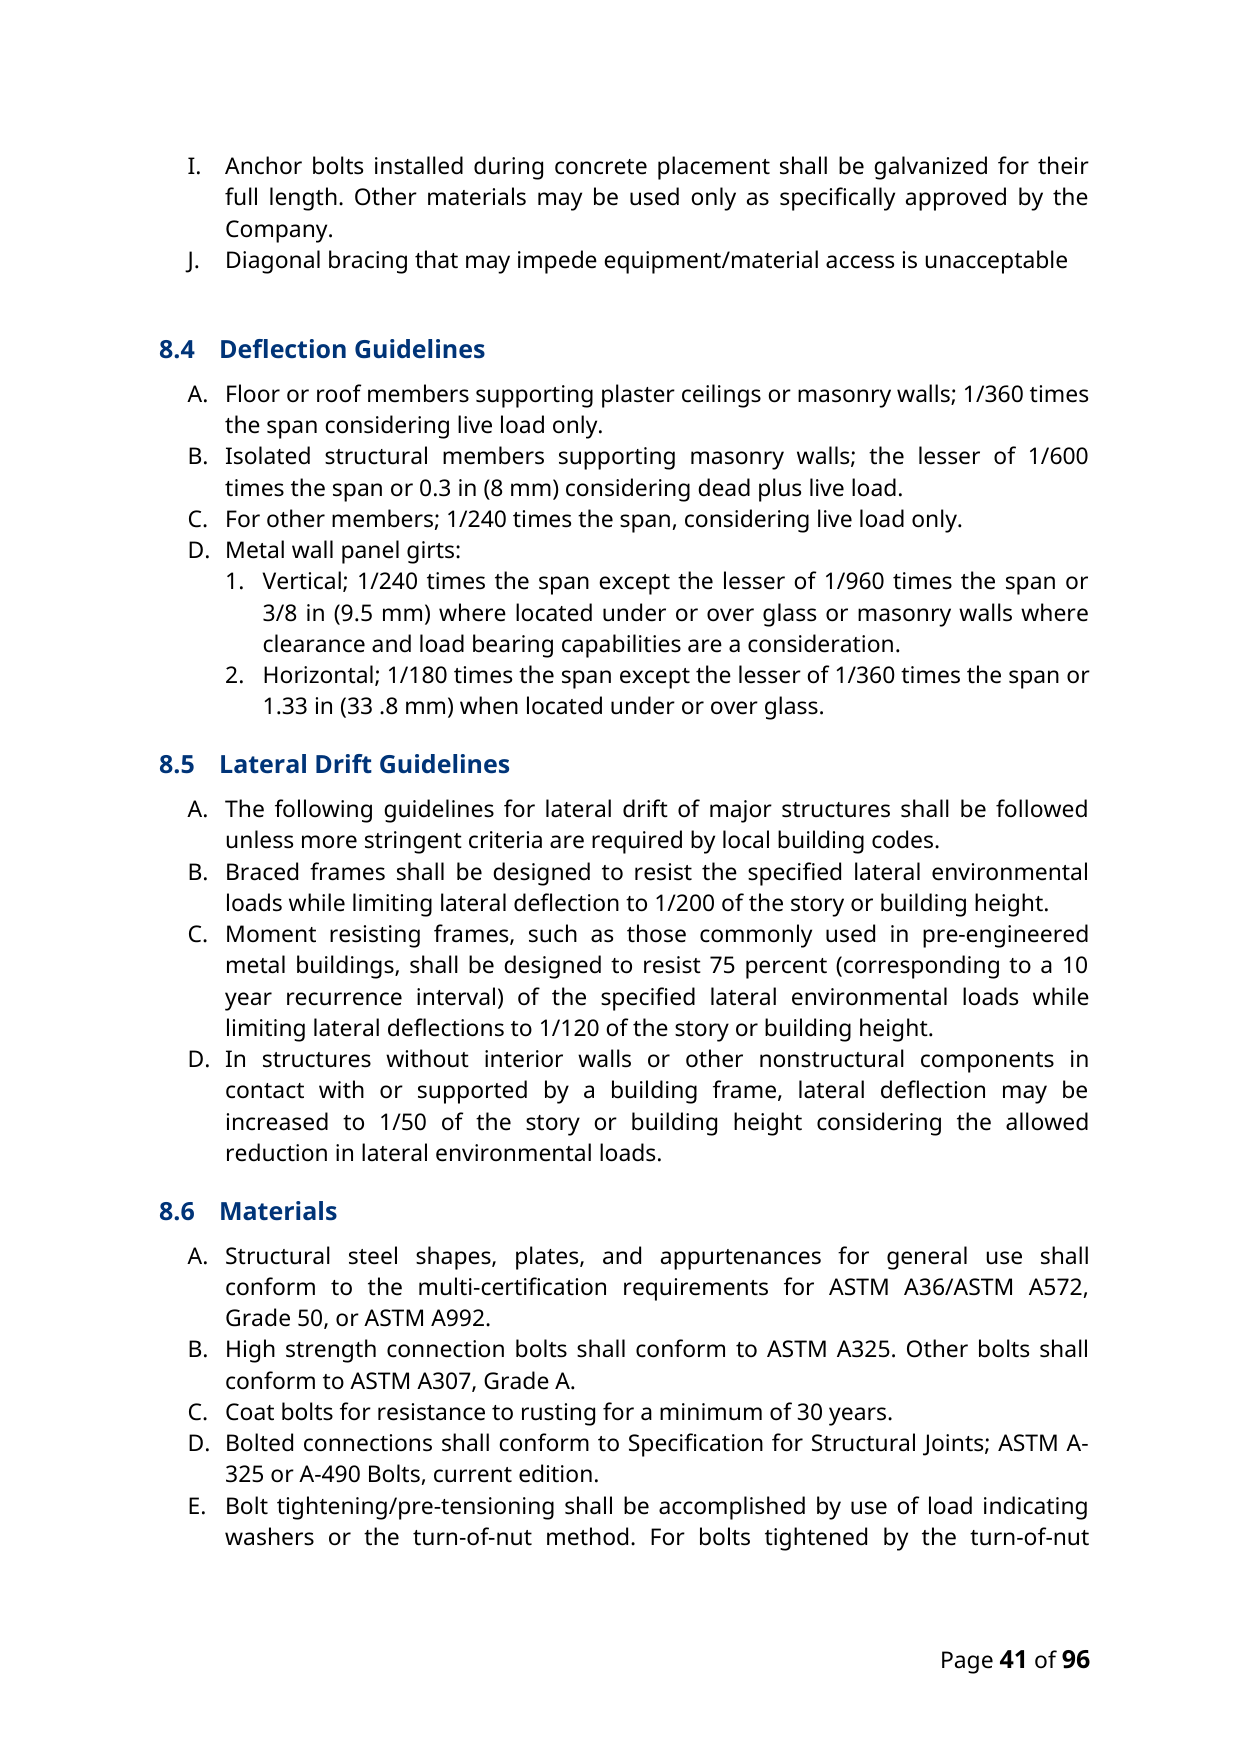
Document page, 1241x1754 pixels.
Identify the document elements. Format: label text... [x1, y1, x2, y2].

list Floor or roof members supporting plaster ceilings or masonry walls; 1/360 times the span considering live load only. [187, 378, 1090, 440]
list Metal wall panel girts: [187, 534, 1090, 565]
list Coat bolts for resistance to rusting for a minimum of 30 years. [187, 1396, 1090, 1427]
list Diagonal bracing that may impede equipment/material access is unacceptable [187, 244, 1090, 275]
list Bolted connections shall conform to Specification for Structural Joints; ASTM A-325 or A-490 Bolts, current edition. [187, 1427, 1090, 1490]
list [187, 1490, 1090, 1552]
list Isolated structural members supporting masonry walls; the lesser of 1/600 times the span or 0.3 in (8 mm) considering dead plus live load. [187, 440, 1090, 503]
subtitle Materials [159, 1193, 1090, 1227]
list Horizontal; 1/180 times the span except the lesser of 1/360 times the span or 1.33 in (33 .8 mm) when located under or over glass. [225, 659, 1090, 722]
list Structural steel shapes, plates, and appurtenances for general use shall conform to the multi-certification requirements for ASTM A36/ASTM A572, Grade 50, or ASTM A992. [187, 1240, 1090, 1333]
list In structures without interior walls or other nonstructural components in contact with or supported by a building frame, lateral deflection may be increased to 1/50 of the story or building height considering the allowed reduction in lateral environmental loads. [187, 1043, 1090, 1168]
list For other members; 1/240 times the span, considering live load only. [187, 503, 1090, 534]
subtitle Lateral Drift Guidelines [159, 747, 1090, 781]
list High strength connection bolts shall conform to ASTM A325. Other bolts shall conform to ASTM A307, Grade A. [187, 1333, 1090, 1396]
list Moment resisting frames, such as those commonly used in pre-engineered metal buildings, shall be designed to resist 75 percent (corresponding to a 10 year recurrence interval) of the specified lateral environmental loads while limiting lateral deflections to 1/120 of the story or building height. [187, 918, 1090, 1043]
list The following guidelines for lateral drift of major structures shall be followed unless more stringent criteria are required by local building codes. [187, 793, 1090, 856]
list Vertical; 1/240 times the span except the lesser of 1/960 times the span or 3/8 in (9.5 mm) where located under or over glass or masonry walls where clearance and load bearing capabilities are a consideration. [225, 565, 1090, 659]
subtitle Deflection Guidelines [159, 331, 1090, 365]
list Braced frames shall be designed to resist the specified lateral environmental loads while limiting lateral deflection to 1/200 of the story or building height. [187, 856, 1090, 918]
list Anchor bolts installed during concrete placement shall be galvanized for their full length. Other materials may be used only as specifically approved by the Company. [187, 150, 1090, 244]
